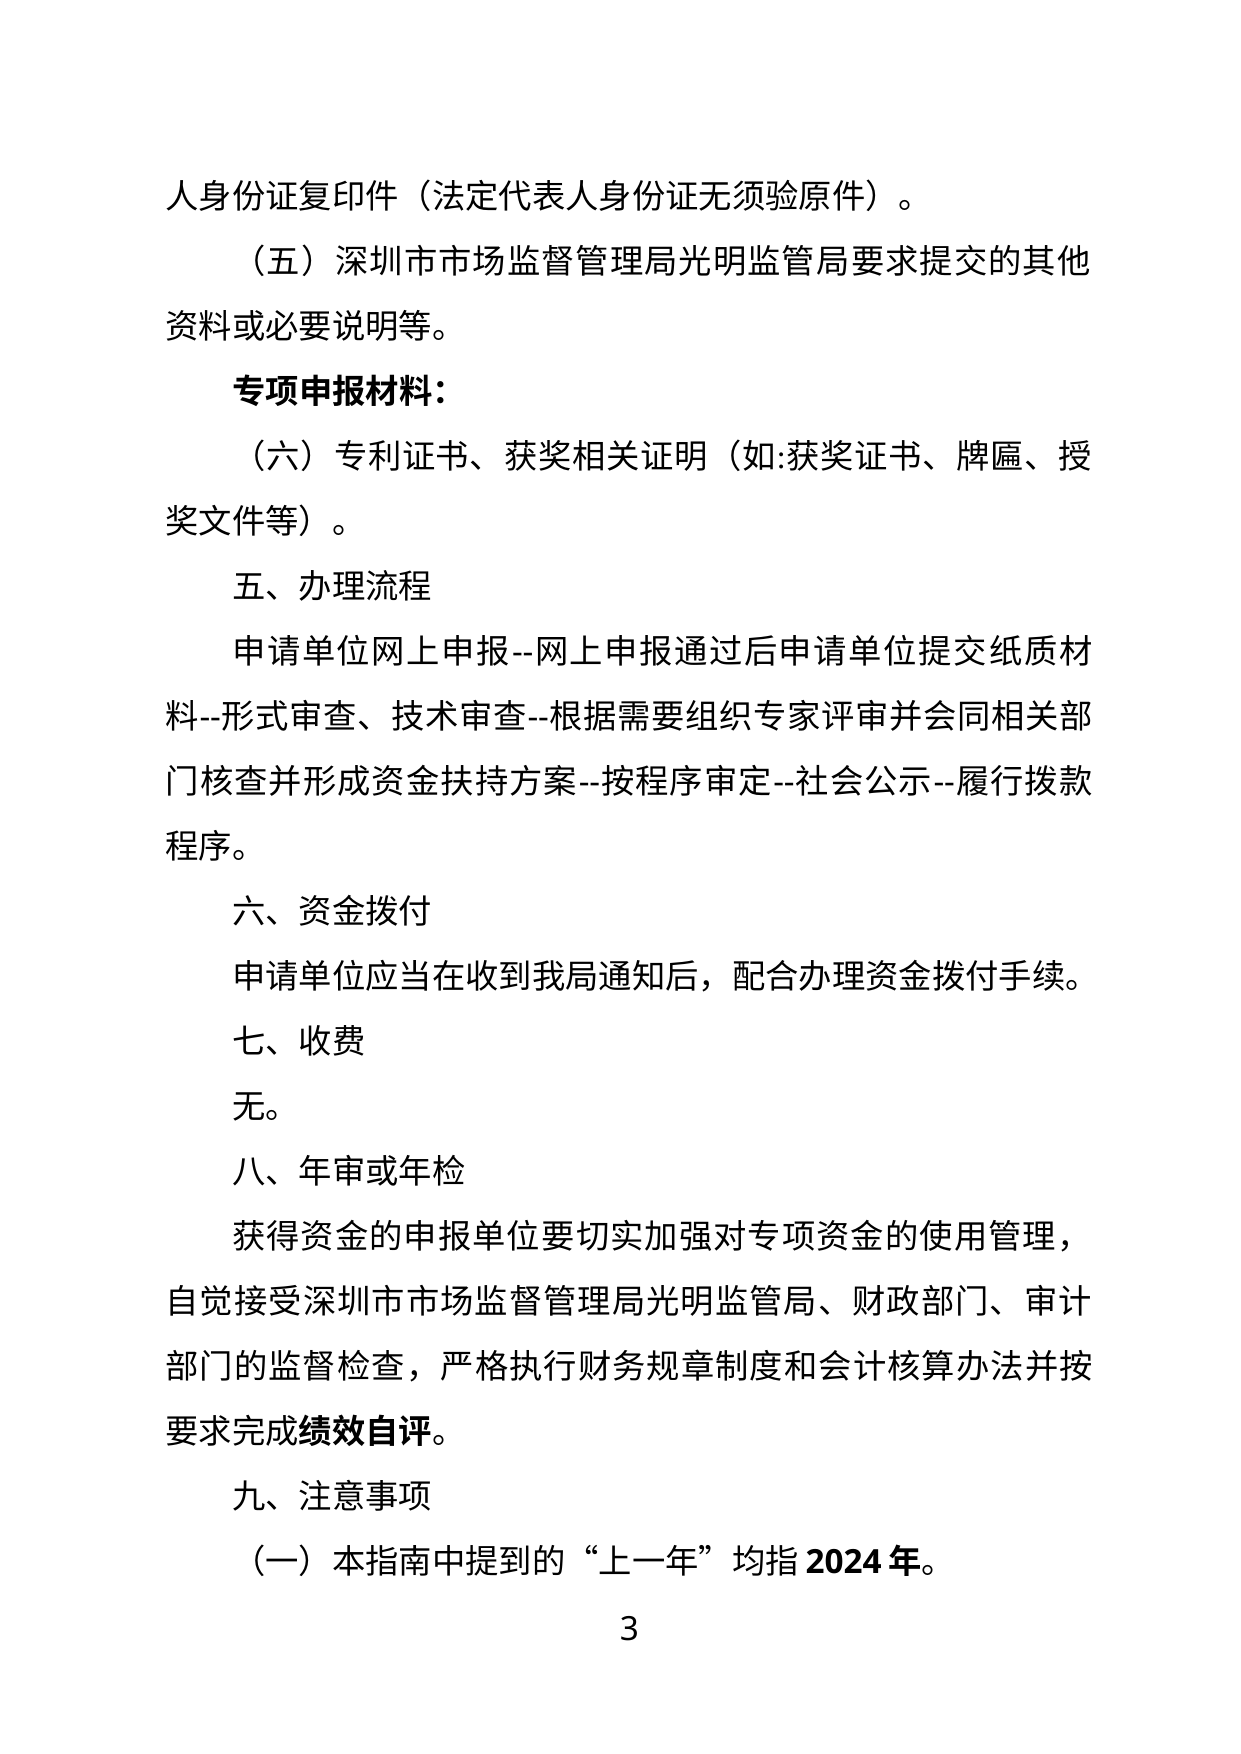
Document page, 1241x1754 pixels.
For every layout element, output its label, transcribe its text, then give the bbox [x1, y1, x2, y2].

list （六）专利证书、获奖相关证明（如:获奖证书、牌匾、授奖文件等）。 [165, 422, 1093, 552]
text 无。 [165, 1072, 1093, 1137]
text 专项申报材料： [165, 357, 1093, 422]
text 七、收费 [165, 1007, 1093, 1072]
text 申请单位应当在收到我局通知后，配合办理资金拨付手续。 [165, 942, 1093, 1007]
text 八、年审或年检 [165, 1137, 1093, 1202]
text 五、办理流程 [165, 552, 1093, 617]
text 获得资金的申报单位要切实加强对专项资金的使用管理，自觉接受深圳市市场监督管理局光明监管局、财政部门、审计部门的监督检查，严格执行财务规章制度和会计核算办法并按要求完成绩效自评。 [165, 1202, 1093, 1462]
text （一）本指南中提到的“上一年”均指2024年。 [165, 1527, 1093, 1592]
text 九、注意事项 [165, 1462, 1093, 1527]
text 六、资金拨付 [165, 877, 1093, 942]
text （五）深圳市市场监督管理局光明监管局要求提交的其他资料或必要说明等。 [165, 227, 1093, 357]
text 申请单位网上申报--网上申报通过后申请单位提交纸质材料--形式审查、技术审查--根据需要组织专家评审并会同相关部门核查并形成资金扶持方案--按程序审定--社会公示--履行拨款程序。 [165, 617, 1093, 877]
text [165, 162, 1093, 227]
